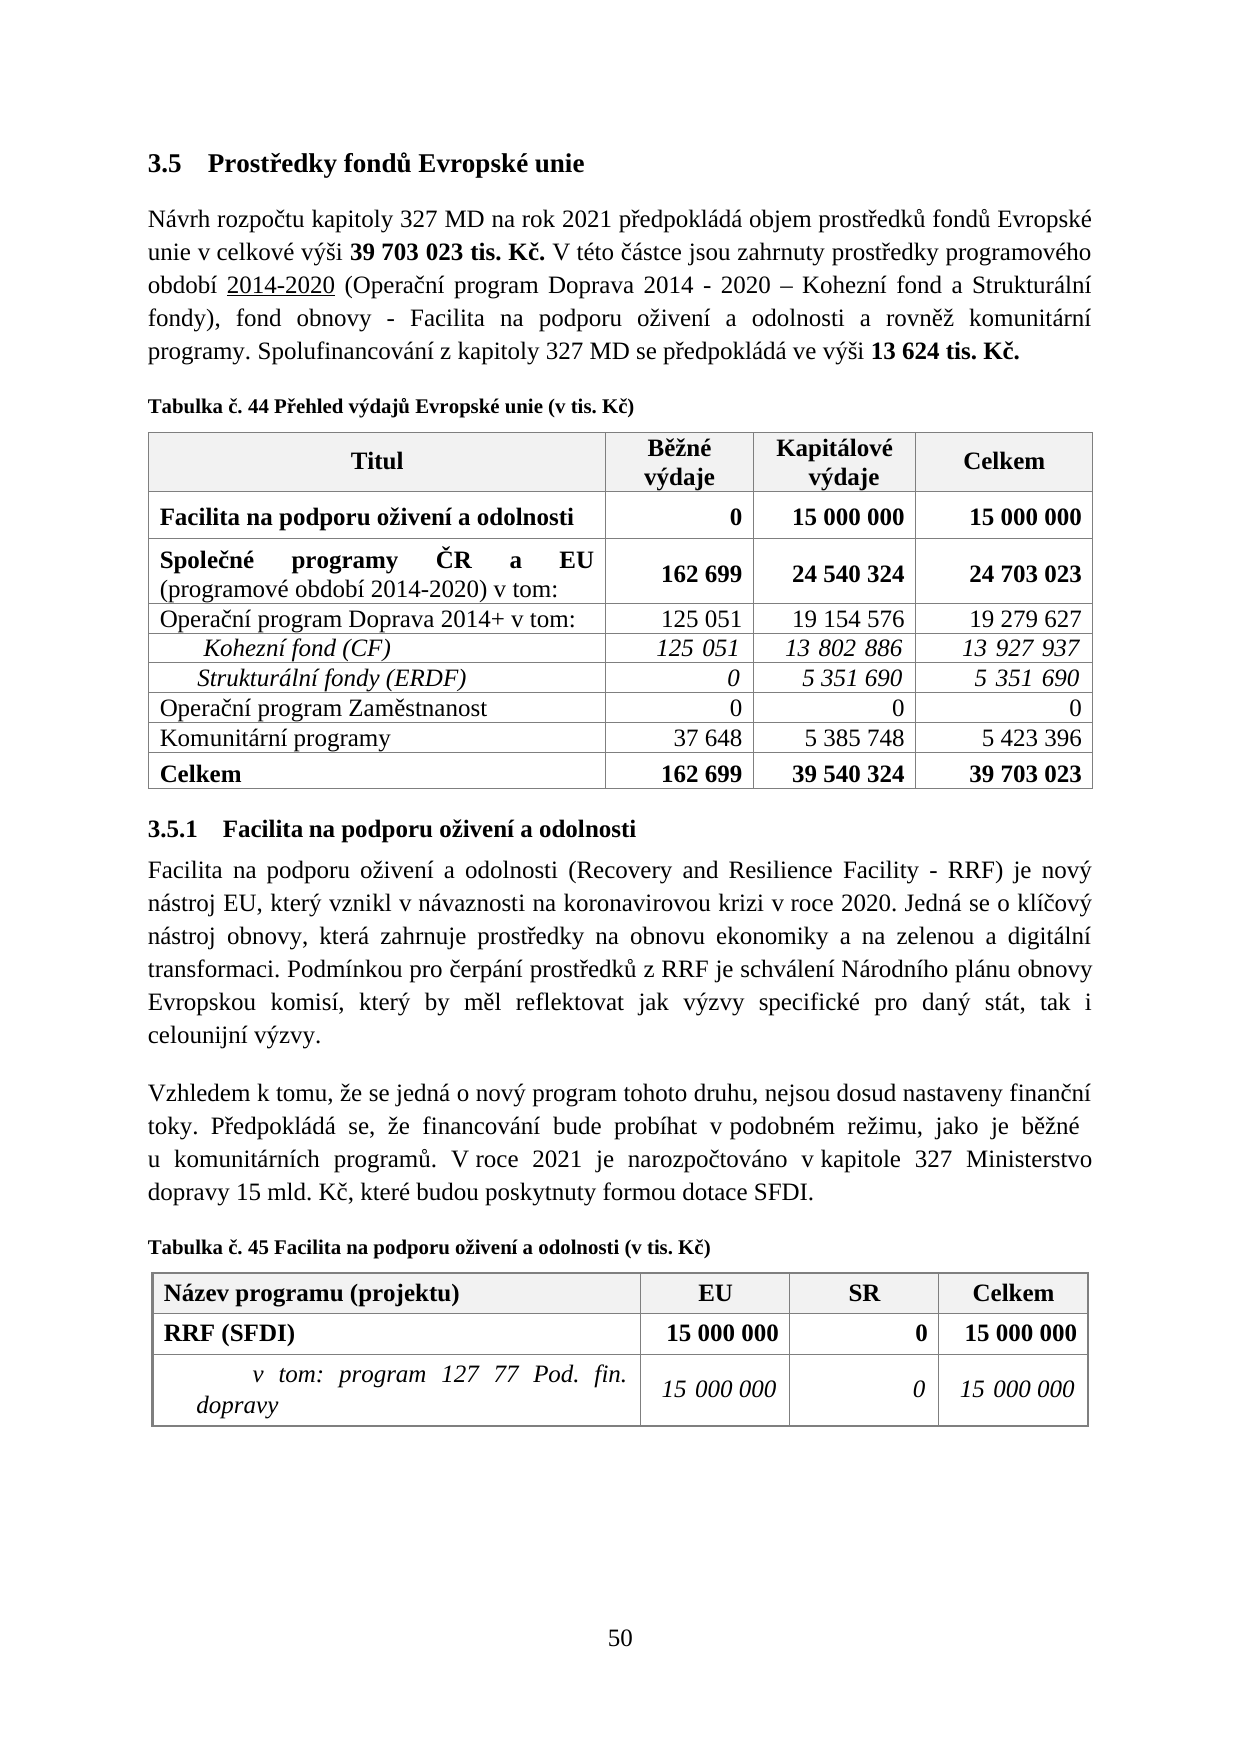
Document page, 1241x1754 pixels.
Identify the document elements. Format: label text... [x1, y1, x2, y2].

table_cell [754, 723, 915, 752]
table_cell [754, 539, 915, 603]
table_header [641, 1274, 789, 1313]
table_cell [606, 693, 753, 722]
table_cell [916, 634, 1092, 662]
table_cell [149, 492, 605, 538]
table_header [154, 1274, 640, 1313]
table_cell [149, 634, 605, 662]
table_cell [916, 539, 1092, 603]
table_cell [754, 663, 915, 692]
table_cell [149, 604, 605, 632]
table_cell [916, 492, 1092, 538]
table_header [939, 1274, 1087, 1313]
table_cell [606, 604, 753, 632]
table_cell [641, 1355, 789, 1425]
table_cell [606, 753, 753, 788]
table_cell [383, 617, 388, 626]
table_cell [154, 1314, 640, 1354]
text Facilita na podporu oživení a odolnosti (Recovery and Resilience Facility - RRF) je nový nástroj EU, který vznikl v návaznosti na koronavirovou krizi v roce 2020. Jedná se o klíčový nástroj obnovy, která zahrnuje prostředky na obnovu ekonomiky a na zelenou a digitální transformaci. Podmínkou pro čerpání prostředků z RRF je schválení Národního plánu obnovy Evropskou komisí, který by měl reflektovat jak výzvy specifické pro daný stát, tak i celounijní výzvy. [148, 855, 1093, 1049]
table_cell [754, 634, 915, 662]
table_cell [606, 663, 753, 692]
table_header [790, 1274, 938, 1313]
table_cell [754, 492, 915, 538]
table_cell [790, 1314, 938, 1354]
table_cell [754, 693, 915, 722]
table_header Kapitálové výdaje [754, 433, 915, 491]
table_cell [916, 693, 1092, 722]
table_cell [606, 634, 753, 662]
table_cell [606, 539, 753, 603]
table_header Titul [149, 433, 605, 491]
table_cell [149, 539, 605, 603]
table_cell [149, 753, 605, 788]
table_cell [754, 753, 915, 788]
table_header Celkem [916, 433, 1092, 491]
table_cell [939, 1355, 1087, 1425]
text Tabulka č. 45 Facilita na podporu oživení a odolnosti (v tis. Kč) [148, 1235, 1093, 1259]
table_header Běžné výdaje [606, 433, 753, 491]
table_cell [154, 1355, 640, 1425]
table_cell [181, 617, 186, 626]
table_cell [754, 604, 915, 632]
text Tabulka č. 44 Přehled výdajů Evropské unie (v tis. Kč) [148, 394, 1093, 418]
text Návrh rozpočtu kapitoly 327 MD na rok 2021 předpokládá objem prostředků fondů Evropské unie v celkové výši 39 703 023 tis. Kč. V této částce jsou zahrnuty prostředky programového období 2014-2020 (Operační program Doprava 2014 - 2020 – Kohezní fond a Strukturální fondy), fond obnovy - Facilita na podporu oživení a odolnosti a rovněž komunitární programy. Spolufinancování z kapitoly 327 MD se předpokládá ve výši 13 624 tis. Kč. [148, 204, 1093, 364]
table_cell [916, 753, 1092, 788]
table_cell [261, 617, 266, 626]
subtitle Facilita na podporu oživení a odolnosti [148, 814, 1093, 842]
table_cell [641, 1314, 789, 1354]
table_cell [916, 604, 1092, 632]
text Vzhledem k tomu, že se jedná o nový program tohoto druhu, nejsou dosud nastaveny finanční toky. Předpokládá se, že financování bude probíhat v podobném režimu, jako je běžné u komunitárních programů. V roce 2021 je narozpočtováno v kapitole 327 Ministerstvo dopravy 15 mld. Kč, které budou poskytnuty formou dotace SFDI. [148, 1078, 1093, 1206]
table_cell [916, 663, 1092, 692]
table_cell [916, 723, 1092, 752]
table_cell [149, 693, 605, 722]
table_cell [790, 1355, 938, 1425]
subtitle Prostředky fondů Evropské unie [148, 148, 1093, 179]
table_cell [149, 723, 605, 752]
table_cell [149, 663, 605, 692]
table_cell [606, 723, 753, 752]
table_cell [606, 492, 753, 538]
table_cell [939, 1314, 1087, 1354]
